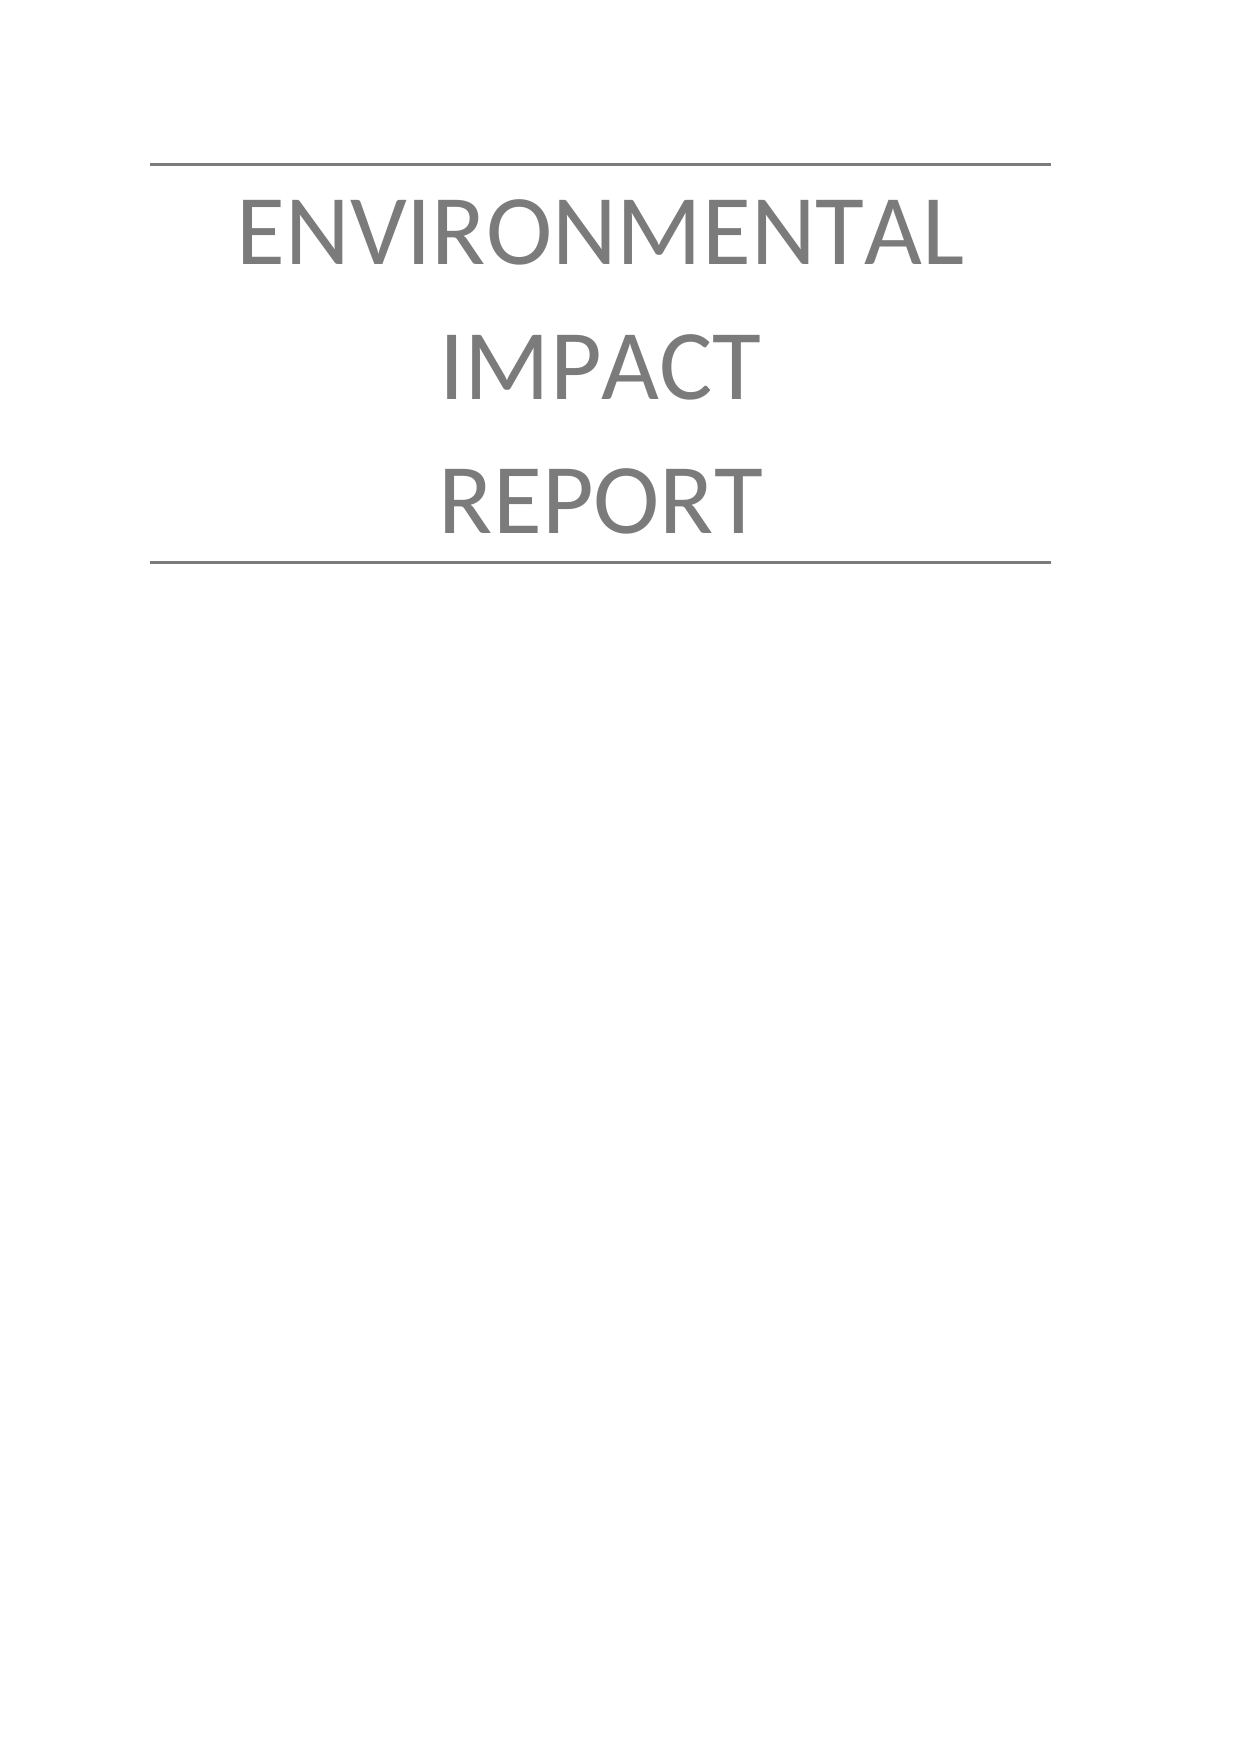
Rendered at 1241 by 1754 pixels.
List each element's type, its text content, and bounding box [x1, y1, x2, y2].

text IMPACT [150, 297, 1051, 424]
text REPORT [150, 432, 1051, 561]
text ENVIRONMENTAL [150, 166, 1051, 290]
